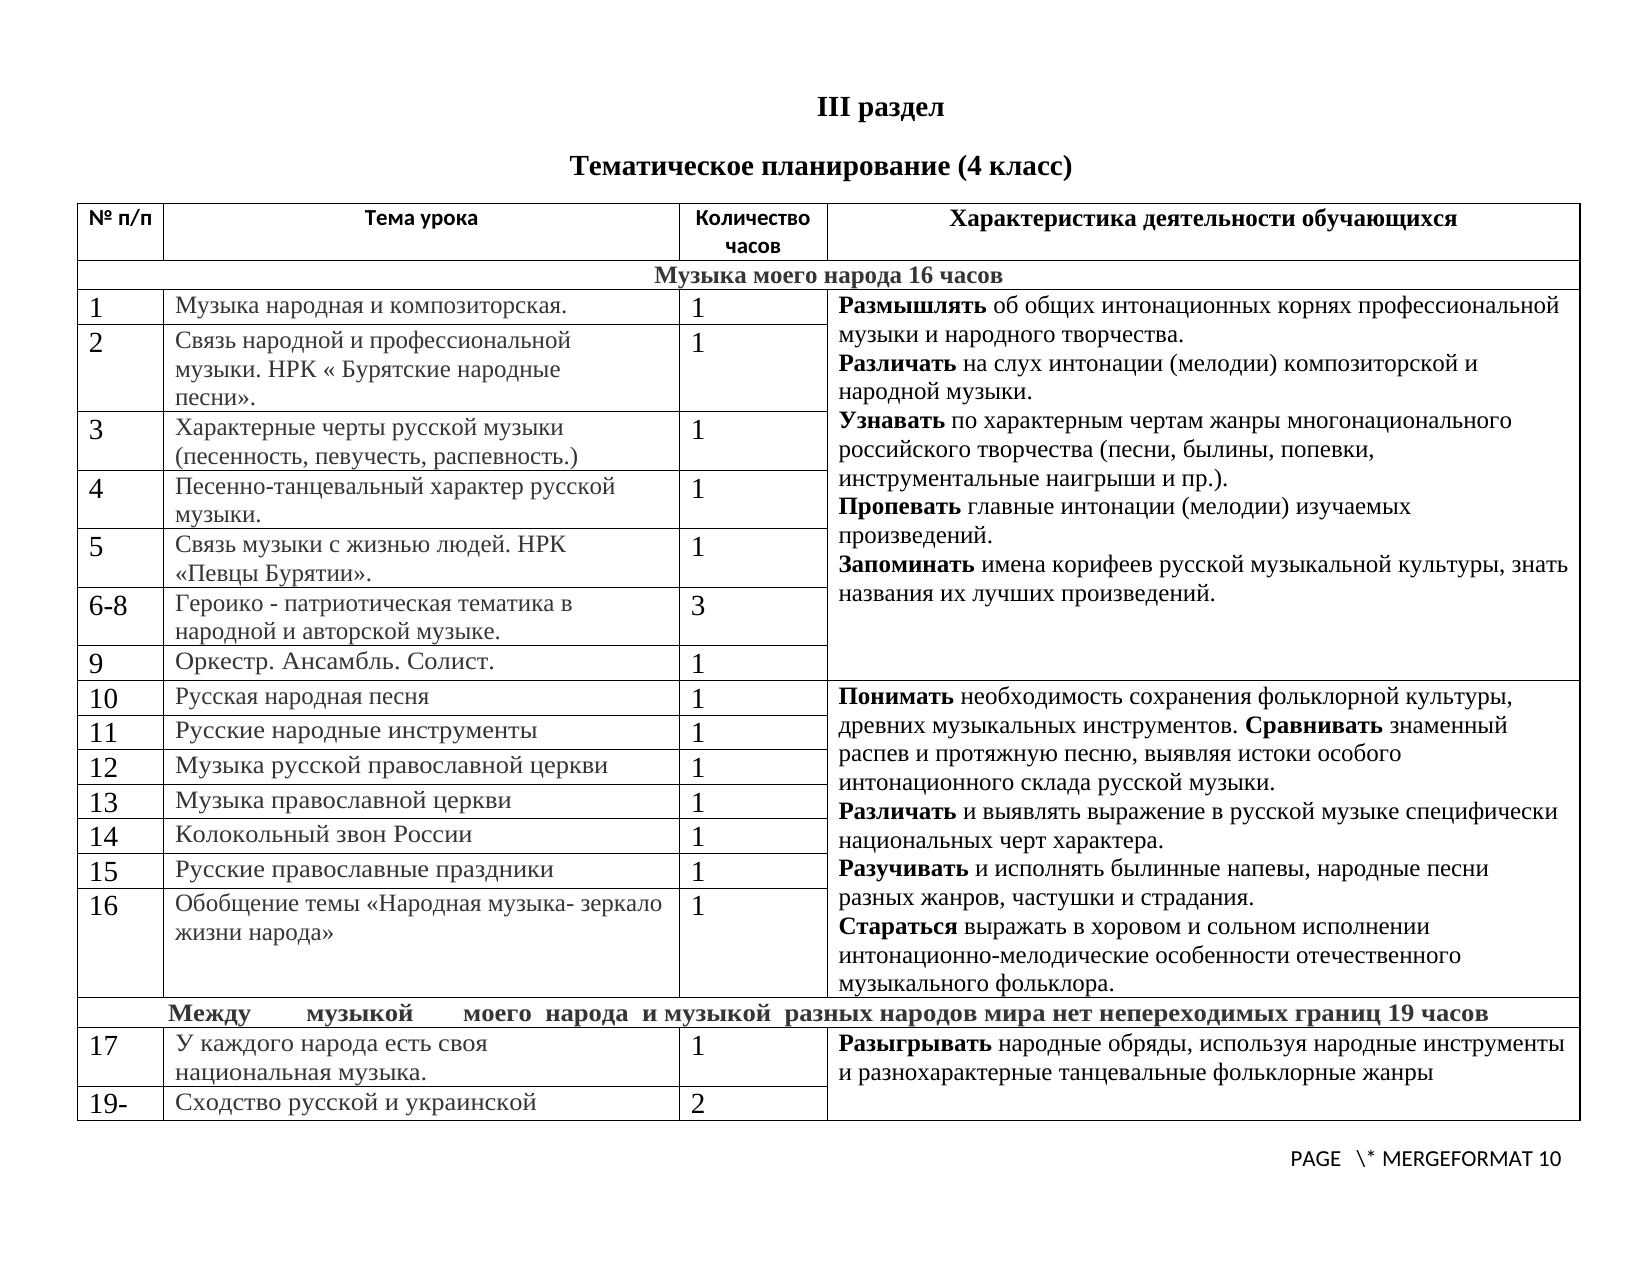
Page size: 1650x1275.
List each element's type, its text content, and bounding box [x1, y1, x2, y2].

table_cell 1 [680, 290, 827, 324]
table_header № п/п [78, 204, 163, 259]
table_header Характеристика деятельности обучающихся [828, 204, 1579, 259]
table_cell 2 [78, 325, 163, 411]
table_cell Музыка моего народа 16 часов [78, 261, 1579, 289]
text III раздел [200, 89, 1561, 122]
table_cell Русская народная песня [164, 681, 679, 714]
table_cell Связь народной и профессиональной музыки. НРК « Бурятские народные песни». [164, 325, 679, 411]
table_cell Разыгрывать народные обряды, используя народные инструменты и разнохарактерные танцевальные фольклорные жанры Найти общее в интонационных сферах музыки бывших республик СССР с музыкальными культурами стран Европы и Азии. Выявлять интонационно-стилистические черты, свойственные великим представителям зарубежных национальных культур, и узнавать их в незнакомой звучащей музыке. [828, 1028, 1579, 1120]
table_cell Героико - патриотическая тематика в народной и авторской музыке. [164, 588, 679, 645]
table_cell 4 [78, 471, 163, 528]
table_cell 14 [78, 819, 163, 853]
table_cell 17 [78, 1028, 163, 1086]
table_cell 1 [680, 889, 827, 997]
table_cell Музыка православной церкви [164, 785, 679, 818]
table_cell 1 [680, 1028, 827, 1086]
table_header Тема урока [164, 204, 679, 259]
table_cell Русские народные инструменты [164, 716, 679, 749]
table_cell Музыка русской православной церкви [164, 750, 679, 784]
table_cell 1 [78, 290, 163, 324]
table_cell У каждого народа есть своя национальная музыка. [164, 1028, 679, 1086]
table_cell 16 [78, 889, 163, 997]
table_cell Размышлять об общих интонационных корнях профессиональной музыки и народного творчества. Различать на слух интонации (мелодии) композиторской и народной музыки. Узнавать по характерным чертам жанры многонационального российского творчества (песни, былины, попевки, инструментальные наигрыши и пр.). Пропевать главные интонации (мелодии) изучаемых произведений. Запоминать имена корифеев русской музыкальной культуры, знать названия их лучших произведений. [828, 290, 1579, 680]
table_cell Связь музыки с жизнью людей. НРК «Певцы Бурятии». [164, 529, 679, 587]
table_cell 1 [680, 819, 827, 853]
table_cell 1 [680, 646, 827, 680]
table_cell 3 [78, 412, 163, 470]
table_header Количество часов [680, 204, 827, 259]
table_cell 1 [680, 471, 827, 528]
table_cell 5 [78, 529, 163, 587]
table_cell Обобщение темы «Народная музыка- зеркало жизни народа» [164, 889, 679, 997]
table_cell Колокольный звон России [164, 819, 679, 853]
table_cell 1 [680, 785, 827, 818]
table_cell 3 [680, 588, 827, 645]
table_cell 19-20 [78, 1087, 163, 1120]
table_cell 1 [680, 325, 827, 411]
table_cell 1 [680, 529, 827, 587]
table_cell 1 [680, 681, 827, 714]
table_cell 1 [680, 854, 827, 887]
table_cell 9 [78, 646, 163, 680]
table_cell 6-8 [78, 588, 163, 645]
table_cell 10 [78, 681, 163, 714]
table_cell 2 [680, 1087, 827, 1120]
table_cell 15 [78, 854, 163, 887]
table_cell Между музыкой моего народа и музыкой разных народов мира нет непереходимых границ 19 часов [78, 998, 1579, 1027]
table_cell 1 [680, 716, 827, 749]
table_cell 1 [680, 412, 827, 470]
table_cell 1 [680, 750, 827, 784]
table_cell Песенно-танцевальный характер русской музыки. [164, 471, 679, 528]
table_cell 12 [78, 750, 163, 784]
table_cell 13 [78, 785, 163, 818]
table_cell Понимать необходимость сохранения фольклорной культуры, древних музыкальных инструментов. Сравнивать знаменный распев и протяжную песню, выявляя истоки особого интонационного склада русской музыки. Различать и выявлять выражение в русской музыке специфически национальных черт характера. Разучивать и исполнять былинные напевы, народные песни разных жанров, частушки и страдания. Стараться выражать в хоровом и сольном исполнении интонационно-мелодические особенности отечественного музыкального фольклора. [828, 681, 1579, 997]
table_cell 11 [78, 716, 163, 749]
table_cell Характерные черты русской музыки (песенность, певучесть, распевность.) [164, 412, 679, 470]
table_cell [164, 1087, 679, 1120]
table_cell Музыка народная и композиторская. [164, 290, 679, 324]
table_cell Русские православные праздники [164, 854, 679, 887]
table_cell Оркестр. Ансамбль. Солист. [164, 646, 679, 680]
text Тематическое планирование (4 класс) [89, 148, 1553, 182]
